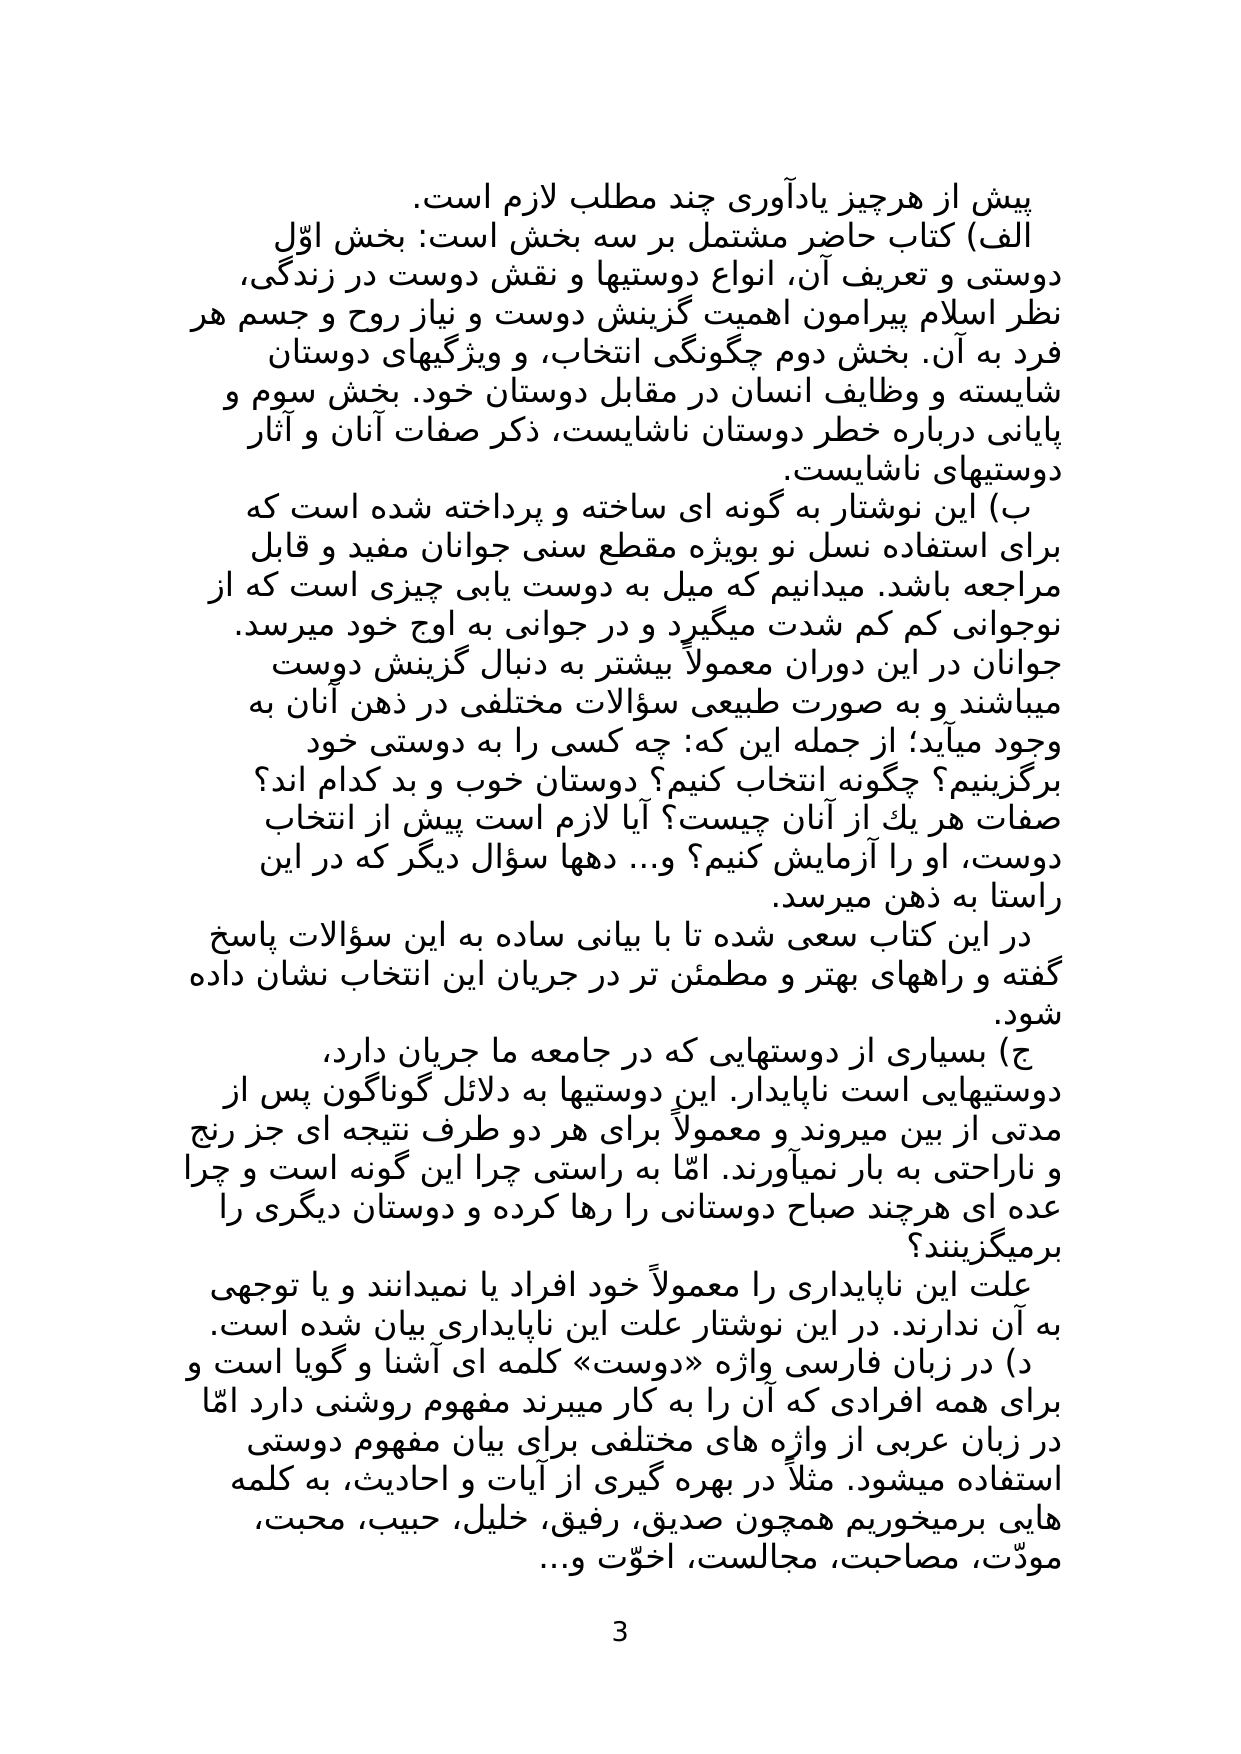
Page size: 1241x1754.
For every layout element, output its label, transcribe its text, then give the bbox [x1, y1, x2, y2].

text علت اين ناپايداری را معمولاً خود افراد يا نمیدانند و يا توجهی به آن ندارند. در اين نوشتار علت اين ناپايداری بيان شده است. [177, 1265, 1063, 1343]
text ب) اين نوشتار به گونه ای ساخته و پرداخته شده است كه برای استفاده نسل نو بويژه مقطع سنی جوانان مفيد و قابل مراجعه باشد. میدانيم كه ميل به دوست يابی چيزی است كه از نوجوانی كم كم شدت میگيرد و در جوانی به اوج خود میرسد. جوانان در اين دوران معمولاً بيشتر به دنبال گزينش دوست میباشند و به صورت طبيعی سؤالات مختلفی در ذهن آنان به وجود میآيد؛ از جمله اين كه: چه كسی را به دوستی خود برگزينيم؟ چگونه انتخاب كنيم؟ دوستان خوب و بد كدام اند؟ صفات هر يك از آنان چيست؟ آيا لازم است پيش از انتخاب دوست، او را آزمايش كنيم؟ و... دهها سؤال ديگر كه در اين راستا به ذهن میرسد. [177, 488, 1063, 915]
text د) در زبان فارسی واژه «دوست» كلمه ای آشنا و گويا است و برای همه افرادی كه آن را به كار میبرند مفهوم روشنی دارد امّا در زبان عربی از واژه های مختلفی برای بيان مفهوم دوستی استفاده میشود. مثلاً در بهره گيری از آيات و احاديث، به كلمه هايی برمیخوريم همچون صديق، رفيق، خليل، حبيب، محبت، مودّت، مصاحبت، مجالست، اخوّت و... [177, 1343, 1063, 1576]
text ج) بسياری از دوستهايی كه در جامعه ما جريان دارد، دوستیهايی است ناپايدار. اين دوستیها به دلائل گوناگون پس از مدتی از بين میروند و معمولاً برای هر دو طرف نتيجه ای جز رنج و ناراحتی به بار نمیآورند. امّا به راستی چرا اين گونه است و چرا عده ای هرچند صباح دوستانی را رها كرده و دوستان ديگری را برمیگزينند؟ [177, 1032, 1063, 1265]
text الف) كتاب حاضر مشتمل بر سه بخش است: بخش اوّل دوستی و تعريف آن، انواع دوستيها و نقش دوست در زندگی، نظر اسلام پيرامون اهميت گزينش دوست و نياز روح و جسم هر فرد به آن. بخش دوم چگونگی انتخاب، و ويژگيهای دوستان شايسته و وظايف انسان در مقابل دوستان خود. بخش سوم و پايانی درباره خطر دوستان ناشايست، ذكر صفات آنان و آثار دوستیهای ناشايست. [177, 216, 1063, 488]
text در اين كتاب سعی شده تا با بيانی ساده به اين سؤالات پاسخ گفته و راههای بهتر و مطمئن تر در جريان اين انتخاب نشان داده شود. [177, 915, 1063, 1032]
text پيش از هرچيز يادآوری چند مطلب لازم است. [177, 177, 1063, 216]
